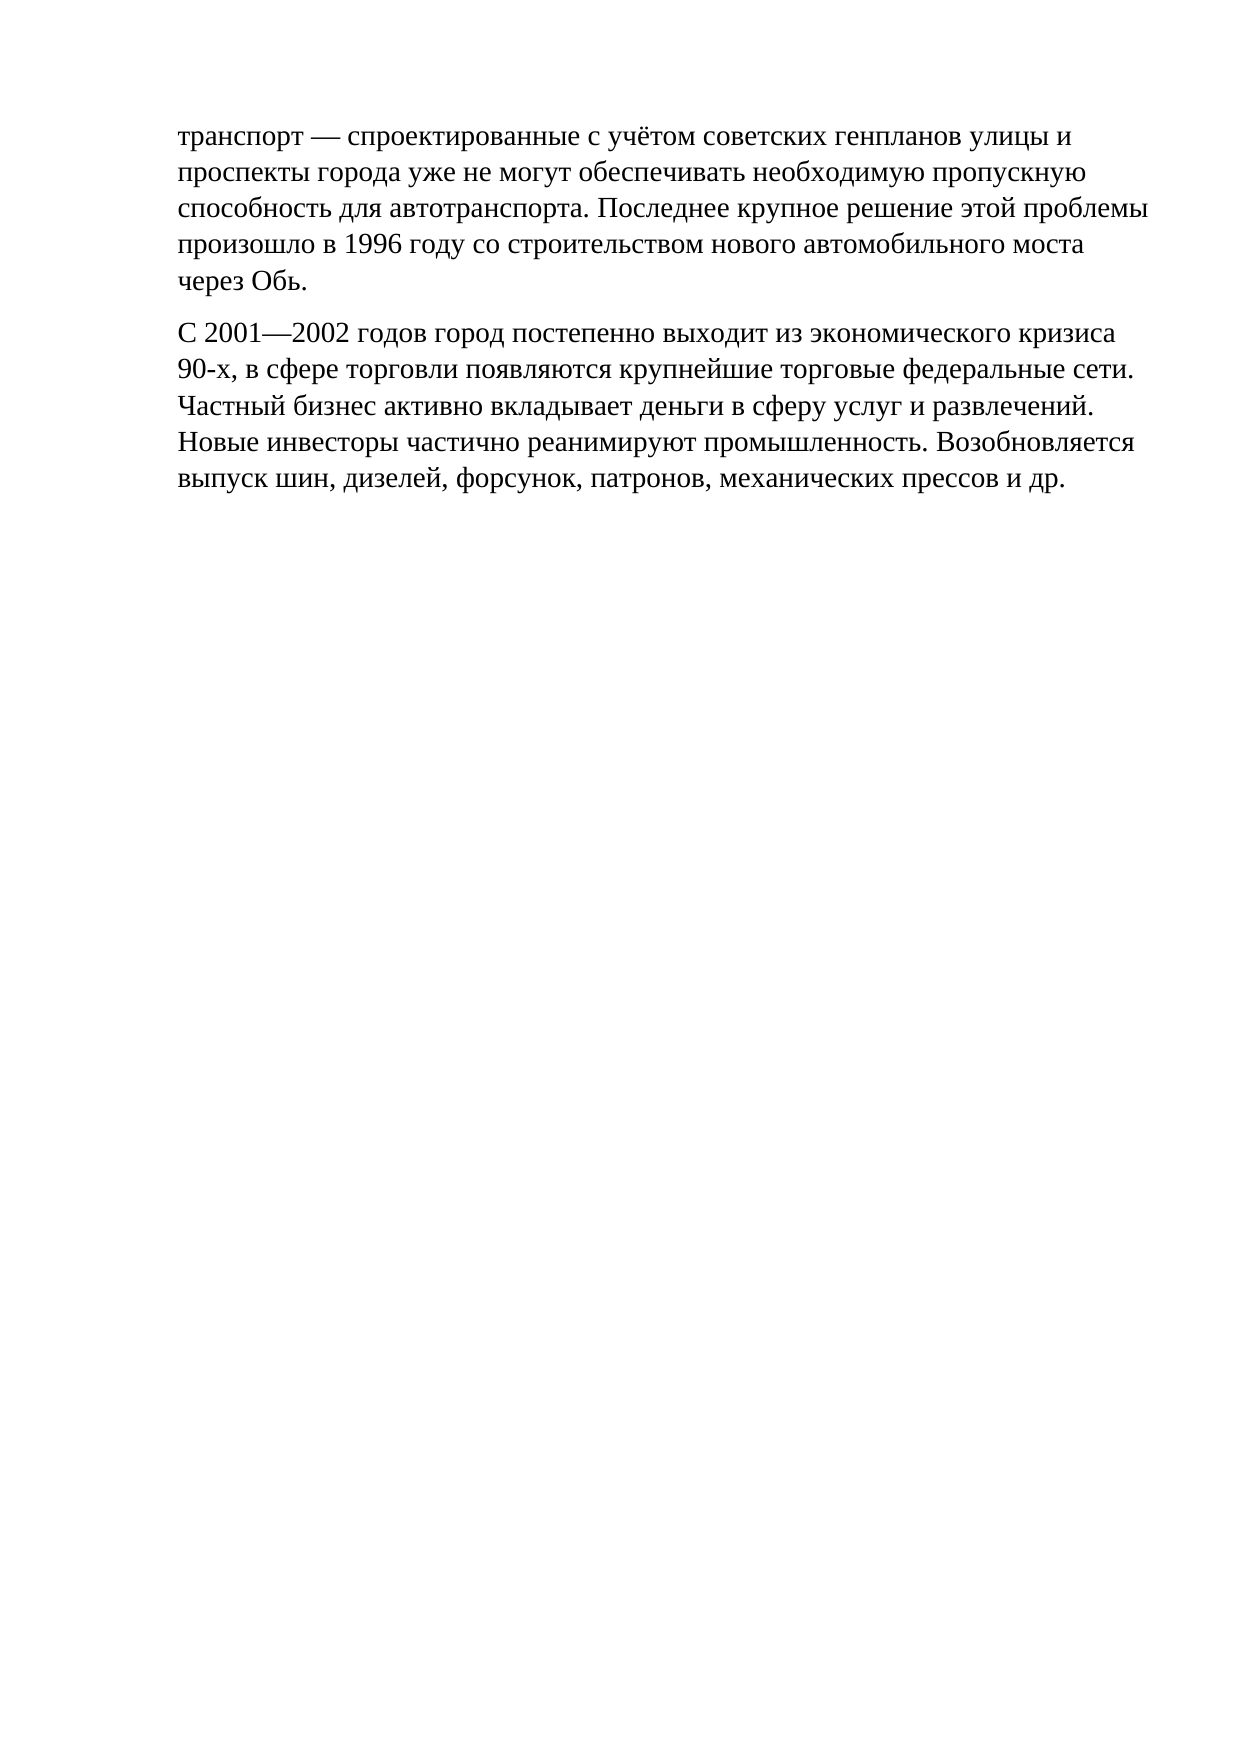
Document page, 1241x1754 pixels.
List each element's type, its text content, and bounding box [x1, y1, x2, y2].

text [177, 118, 1152, 296]
text С 2001—2002 годов город постепенно выходит из экономического кризиса 90-х, в сфере торговли появляются крупнейшие торговые федеральные сети. Частный бизнес активно вкладывает деньги в сферу услуг и развлечений. Новые инвесторы частично реанимируют промышленность. Возобновляется выпуск шин, дизелей, форсунок, патронов, механических прессов и др. [177, 316, 1152, 494]
